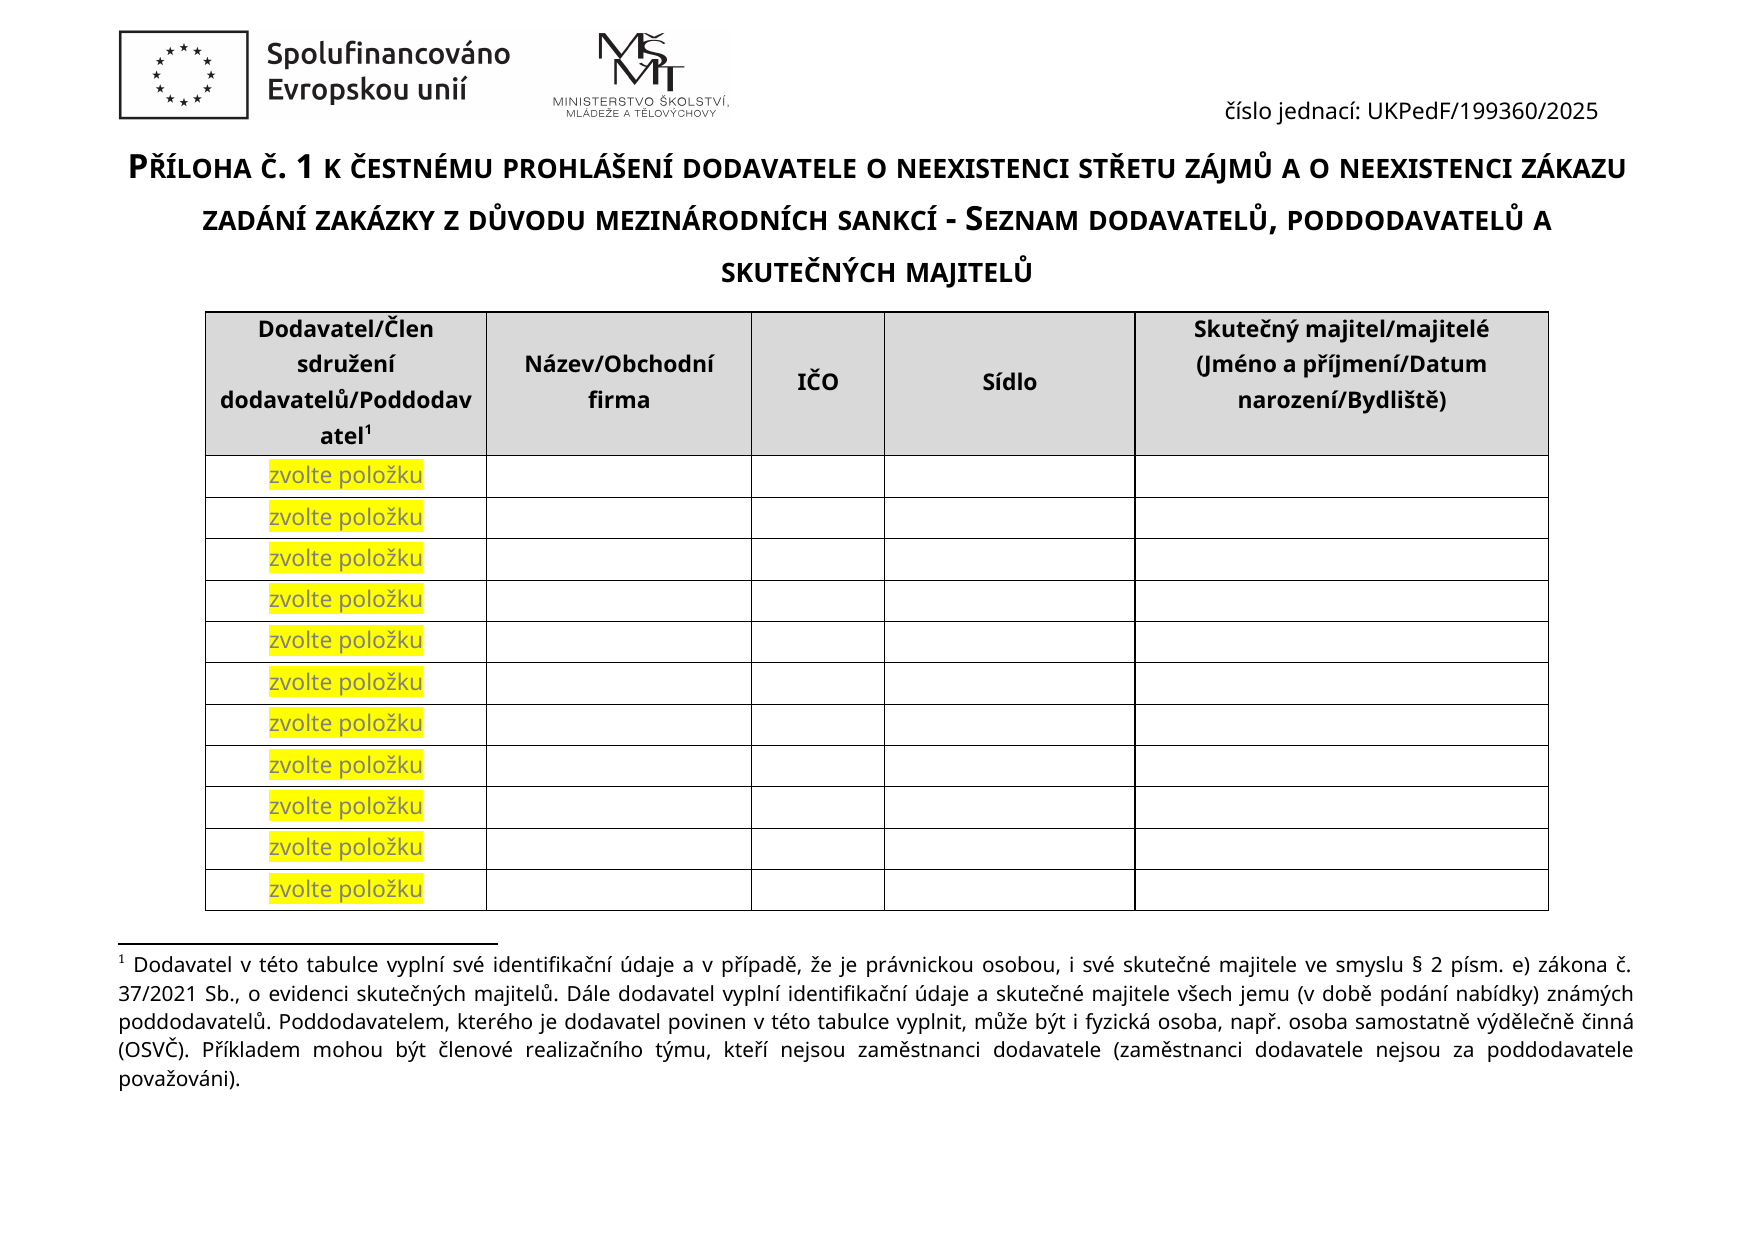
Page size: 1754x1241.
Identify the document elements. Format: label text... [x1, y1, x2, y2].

table_cell [752, 581, 884, 621]
table_cell [487, 663, 751, 703]
table_cell [206, 456, 486, 497]
table_cell [206, 870, 486, 910]
table_cell [1136, 787, 1548, 828]
table_cell [885, 705, 1134, 745]
table_cell [487, 498, 751, 538]
table_cell [487, 829, 751, 869]
table_cell [752, 456, 884, 497]
table_cell [752, 829, 884, 869]
text Příloha č. 1 k čestnému prohlášení dodavatele o neexistenci střetu zájmů a o neexistenci zákazu zadání zakázky z důvodu mezinárodních sankcí - Seznam dodavatelů, poddodavatelů a skutečných majitelů [118, 142, 1636, 292]
table_cell [1136, 746, 1548, 786]
table_cell [752, 705, 884, 745]
table_cell [1136, 705, 1548, 745]
table_header Dodavatel/Člen sdružení dodavatelů/Poddodavatel [206, 313, 486, 455]
table_cell [487, 456, 751, 497]
table_cell [885, 787, 1134, 828]
table_cell [752, 498, 884, 538]
table_cell [1136, 622, 1548, 662]
table_cell [885, 539, 1134, 579]
picture [118, 30, 731, 120]
table_header IČO [752, 313, 884, 455]
table_cell [1136, 663, 1548, 703]
table_cell [1136, 829, 1548, 869]
table_cell [487, 746, 751, 786]
table_cell [885, 581, 1134, 621]
table_cell [885, 663, 1134, 703]
table_cell [1136, 870, 1548, 910]
table_cell [752, 870, 884, 910]
table_cell [206, 705, 486, 745]
table_cell [752, 622, 884, 662]
table_cell [752, 746, 884, 786]
table_cell [885, 456, 1134, 497]
table_cell [206, 581, 486, 621]
table_cell [206, 663, 486, 703]
table_cell [885, 498, 1134, 538]
table_cell [487, 622, 751, 662]
table_cell [206, 539, 486, 579]
table_cell [1136, 456, 1548, 497]
table_header Sídlo [885, 313, 1134, 455]
table_header Skutečný majitel/majitelé (Jméno a příjmení/Datum narození/Bydliště) [1136, 313, 1548, 455]
table_cell [752, 663, 884, 703]
table_cell [206, 829, 486, 869]
table_cell [1136, 539, 1548, 579]
table_cell [752, 539, 884, 579]
table_header Název/Obchodní firma [487, 313, 751, 455]
table_cell [1136, 498, 1548, 538]
table_cell [206, 746, 486, 786]
table_cell [885, 829, 1134, 869]
table_cell [487, 705, 751, 745]
table_cell [206, 498, 486, 538]
table_cell [885, 746, 1134, 786]
table_cell [1136, 581, 1548, 621]
table_cell [487, 787, 751, 828]
table_cell [752, 787, 884, 828]
table_cell [487, 539, 751, 579]
table_cell [487, 870, 751, 910]
table_cell [885, 622, 1134, 662]
table_cell [487, 581, 751, 621]
table_cell [885, 870, 1134, 910]
table_cell [206, 622, 486, 662]
table_cell [206, 787, 486, 828]
